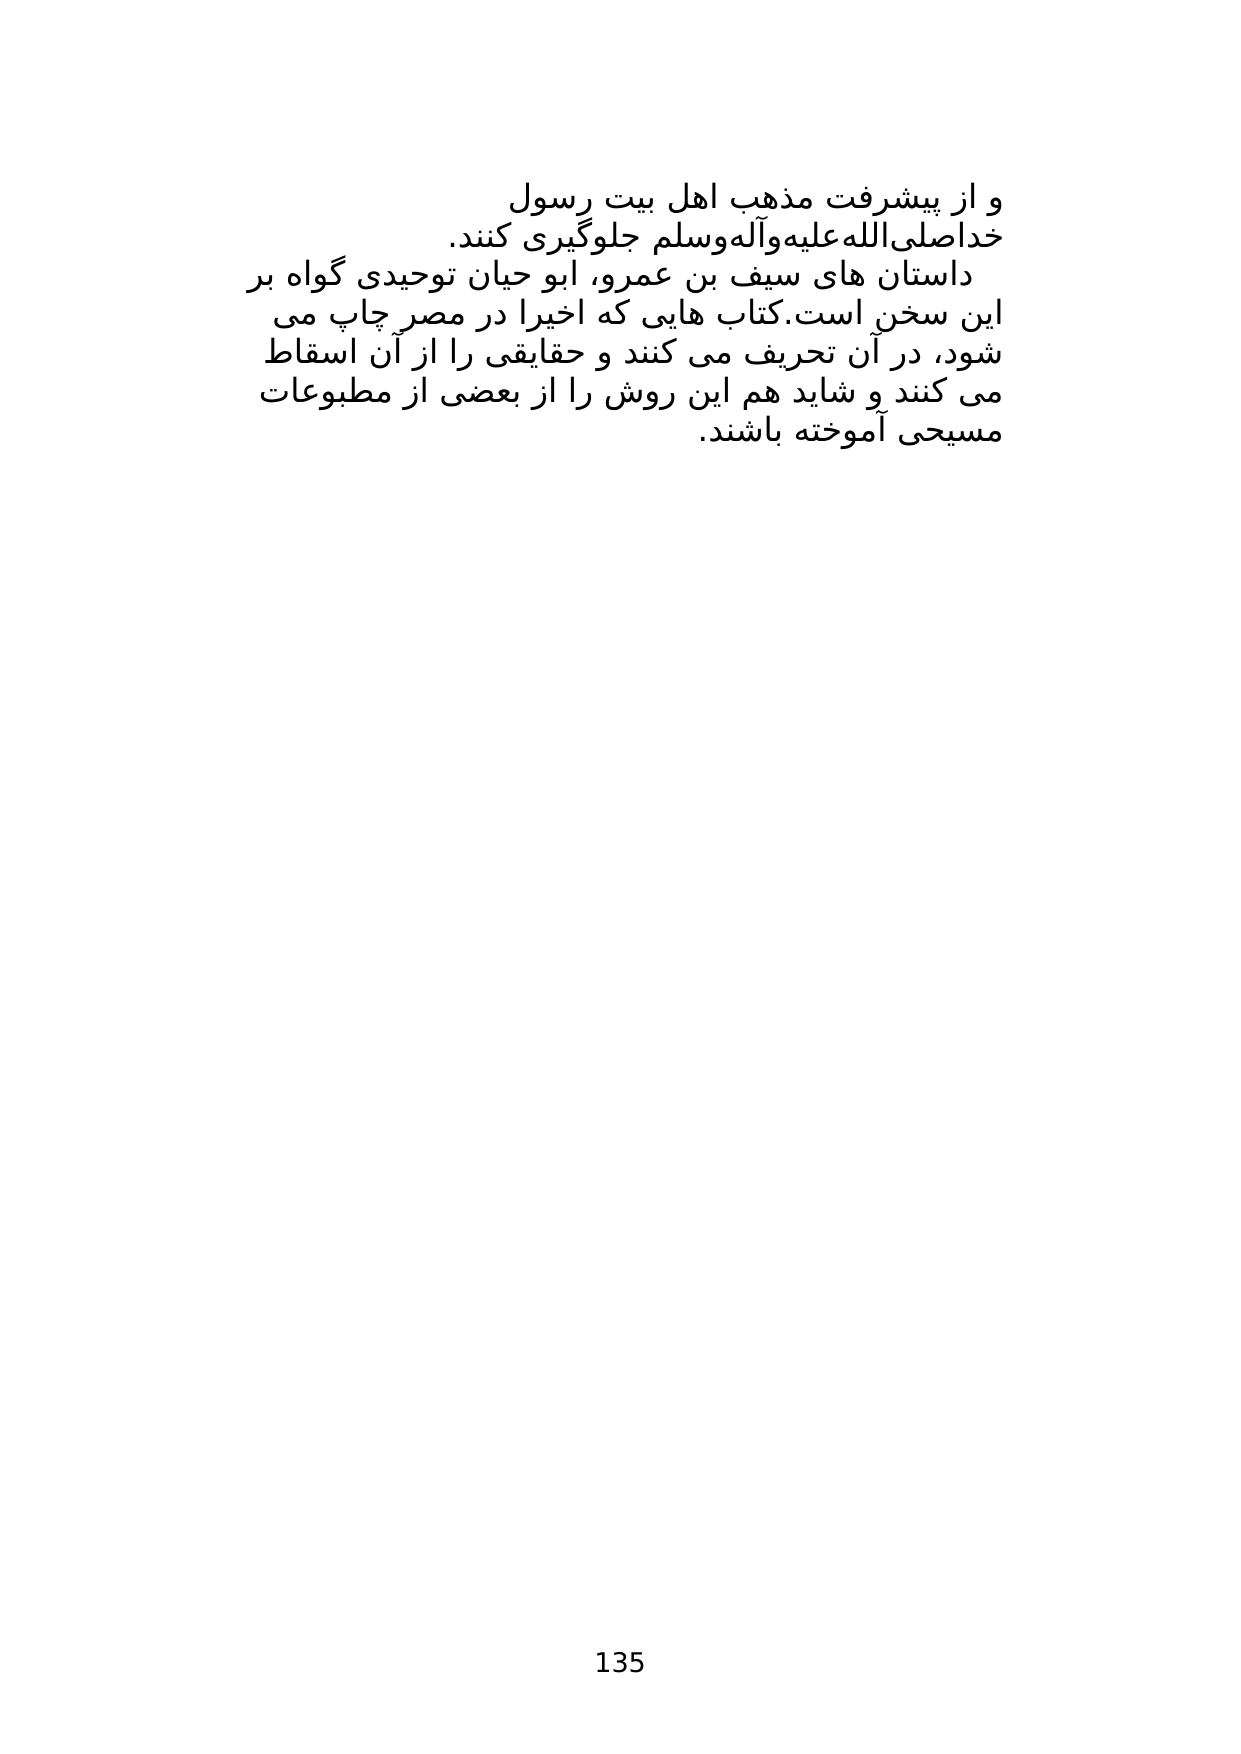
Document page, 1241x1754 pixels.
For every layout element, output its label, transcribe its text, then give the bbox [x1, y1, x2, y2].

text داستان هاى سيف بن عمرو، ابو حيان توحيدى گواه بر اين سخن است.كتاب هايى كه اخيرا در مصر چاپ مى شود، در آن تحريف مى كنند و حقايقى را از آن اسقاط مى كنند و شايد هم اين روش را از بعضى از مطبوعات مسيحى آموخته باشند. [236, 255, 1004, 449]
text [236, 177, 1004, 255]
